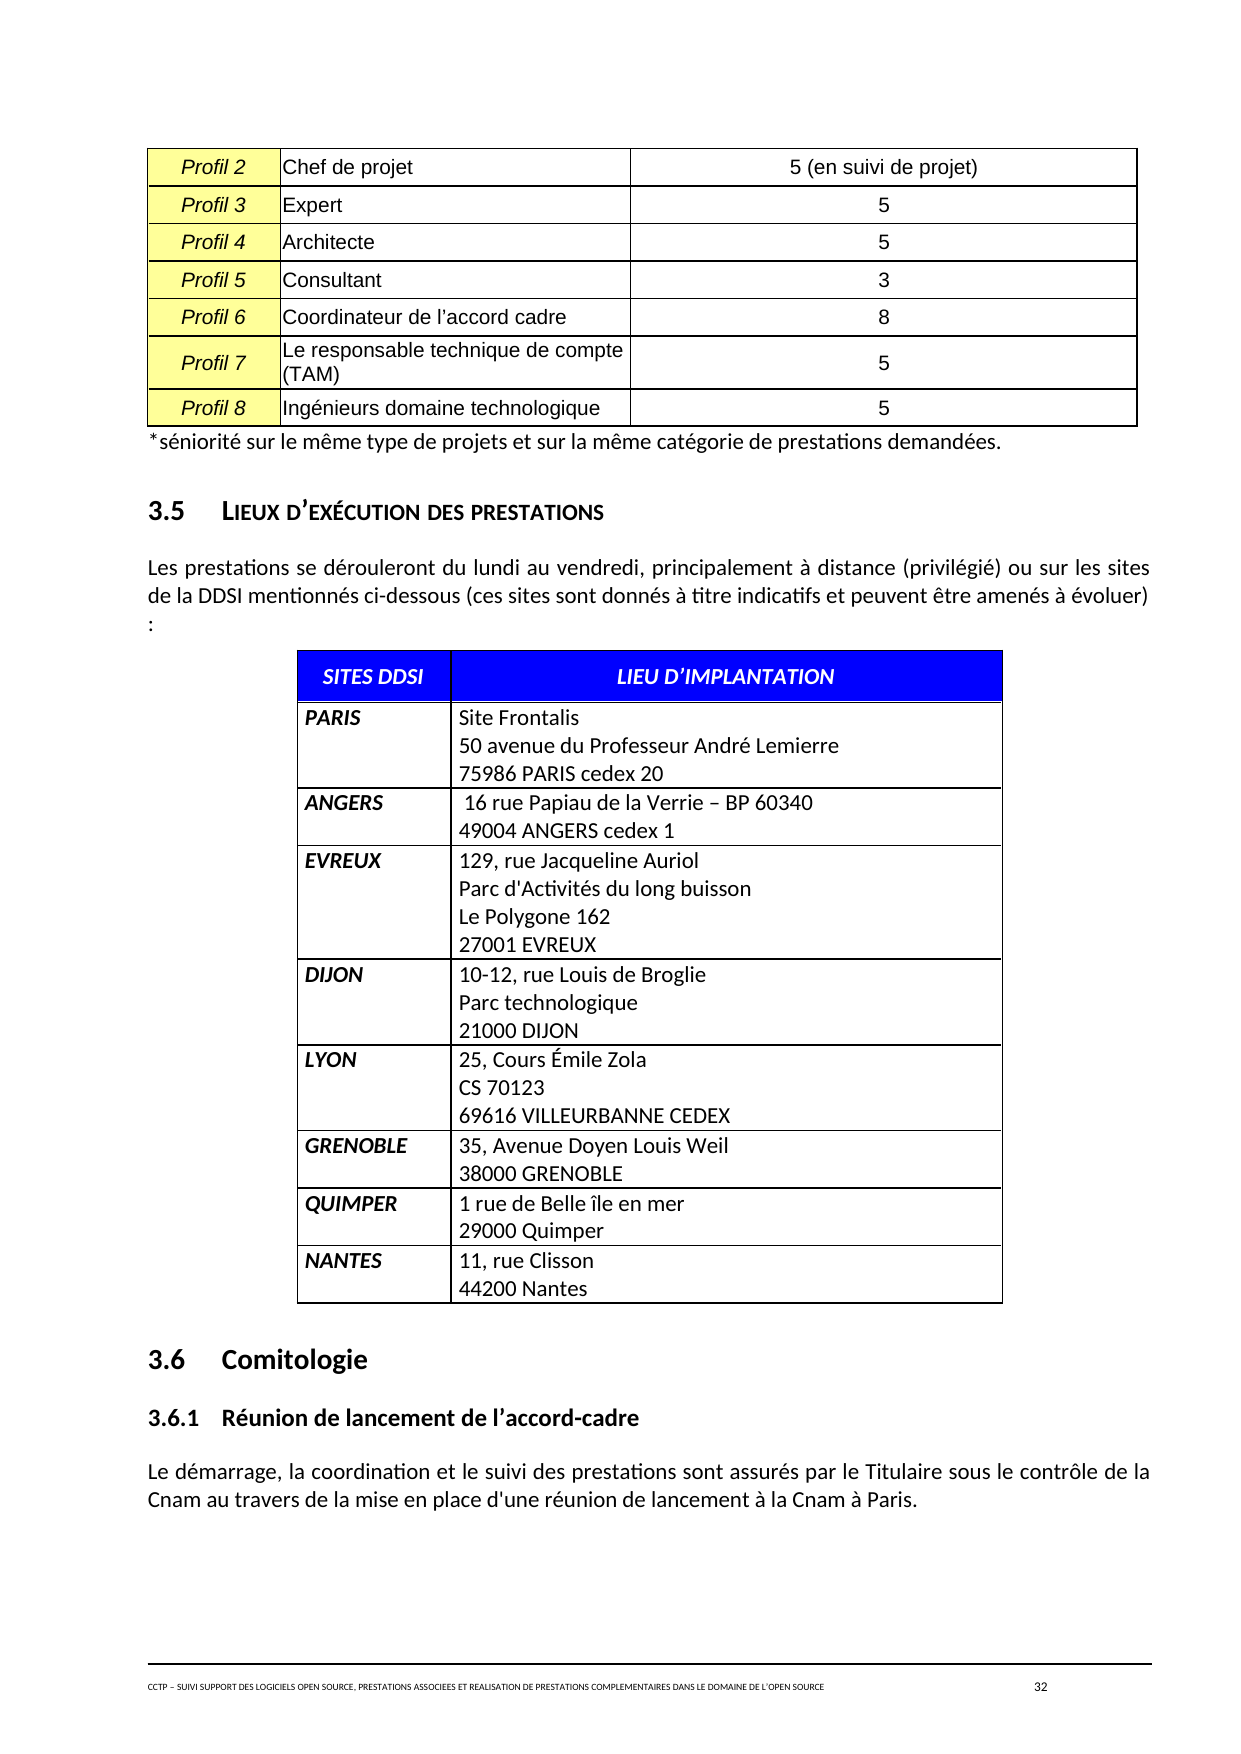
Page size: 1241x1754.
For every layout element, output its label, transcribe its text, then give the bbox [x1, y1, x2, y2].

subtitle Lieux d’exécution des prestations [148, 492, 1152, 528]
table_cell Profil 6 [148, 299, 280, 335]
table_cell Ingénieurs domaine technologique [281, 390, 630, 425]
table_cell Architecte [281, 224, 630, 260]
table_cell 8 [631, 299, 1136, 335]
table_cell DIJON [298, 960, 450, 1044]
table_header SITES DDSI [298, 651, 450, 701]
table_cell Expert [281, 187, 630, 223]
table_cell Profil 3 [148, 186, 280, 223]
table_cell 11, rue Clisson 44200 Nantes [452, 1245, 1002, 1302]
table_cell 5 [631, 224, 1136, 260]
table_cell 35, Avenue Doyen Louis Weil 38000 GRENOBLE [452, 1130, 1002, 1187]
table_cell NANTES [298, 1246, 450, 1302]
table_cell Profil 8 [148, 389, 280, 425]
table_cell 3 [631, 262, 1136, 298]
table_cell Chef de projet [281, 149, 630, 185]
table_header LIEU D’IMPLANTATION [452, 651, 1002, 701]
table_cell Profil 7 [148, 336, 280, 388]
table_cell Site Frontalis 50 avenue du Professeur André Lemierre 75986 PARIS cedex 20 [452, 701, 1002, 787]
table_cell 5 (en suivi de projet) [631, 149, 1136, 185]
table_cell Profil 4 [148, 224, 280, 260]
table_cell PARIS [298, 703, 450, 787]
table_cell 5 [631, 187, 1136, 223]
text *séniorité sur le même type de projets et sur la même catégorie de prestations demandées. [148, 427, 1152, 455]
table_cell Profil 2 [148, 149, 280, 185]
table_cell 129, rue Jacqueline Auriol Parc d'Activités du long buisson Le Polygone 162 27001 EVREUX [452, 845, 1002, 958]
subtitle Comitologie [148, 1341, 1152, 1377]
table_cell 5 [631, 337, 1136, 388]
table_cell 25, Cours Émile Zola CS 70123 69616 VILLEURBANNE CEDEX [452, 1044, 1002, 1129]
table_cell 1 rue de Belle île en mer 29000 Quimper [452, 1187, 1002, 1245]
table_cell QUIMPER [298, 1189, 450, 1245]
table_cell Consultant [281, 262, 630, 298]
table_cell LYON [298, 1046, 450, 1129]
table_cell Coordinateur de l’accord cadre [281, 299, 630, 335]
subtitle Réunion de lancement de l’accord-cadre [148, 1402, 1152, 1432]
table_cell 16 rue Papiau de la Verrie – BP 60340 49004 ANGERS cedex 1 [452, 787, 1002, 844]
table_cell 10-12, rue Louis de Broglie Parc technologique 21000 DIJON [452, 958, 1002, 1044]
text Les prestations se dérouleront du lundi au vendredi, principalement à distance (privilégié) ou sur les sites de la DDSI mentionnés ci-dessous (ces sites sont donnés à titre indicatifs et peuvent être amenés à évoluer) : [148, 553, 1152, 637]
table_cell Le responsable technique de compte (TAM) [281, 337, 630, 388]
text Le démarrage, la coordination et le suivi des prestations sont assurés par le Titulaire sous le contrôle de la Cnam au travers de la mise en place d'une réunion de lancement à la Cnam à Paris. [148, 1457, 1152, 1513]
table_cell 5 [631, 390, 1136, 425]
table_cell Profil 5 [148, 261, 280, 298]
table_cell ANGERS [298, 789, 450, 844]
table_cell EVREUX [298, 846, 450, 958]
table_cell GRENOBLE [298, 1131, 450, 1187]
